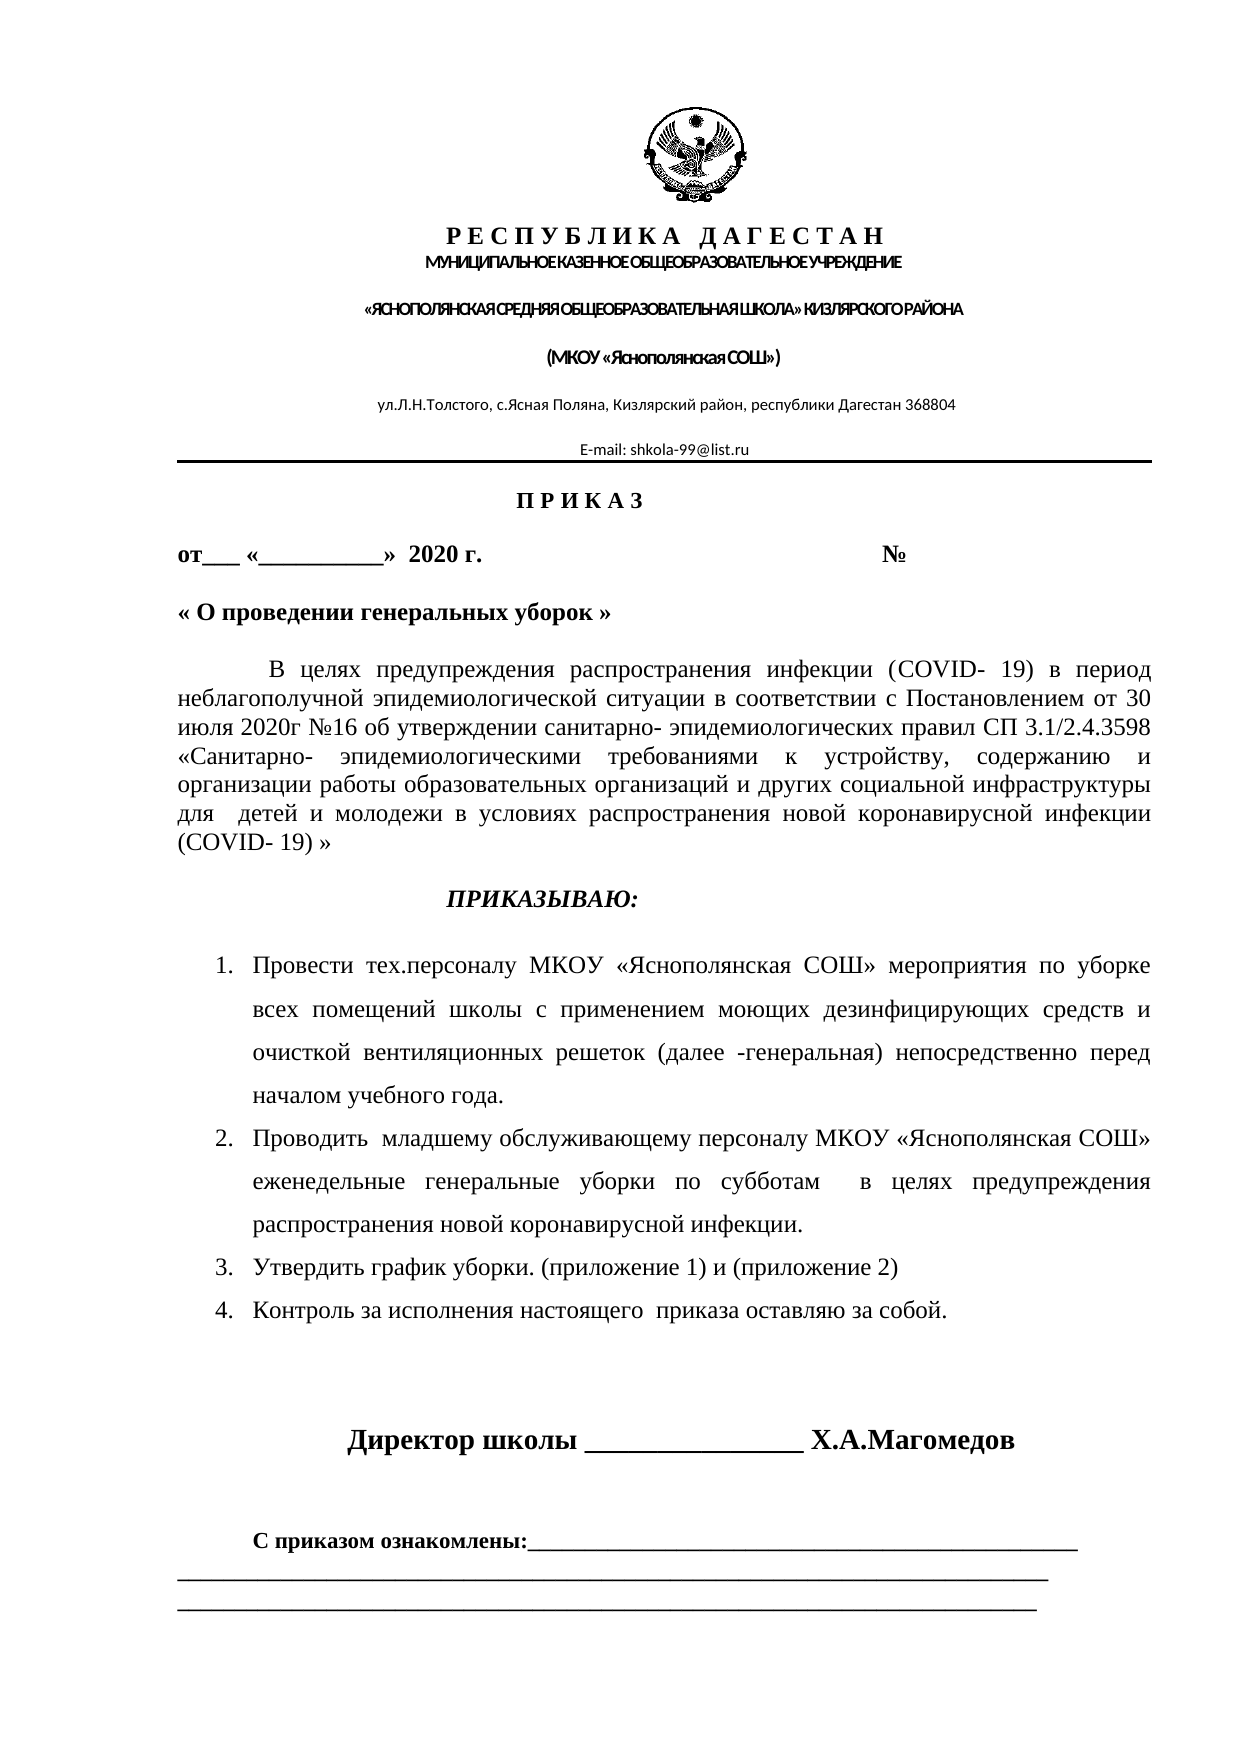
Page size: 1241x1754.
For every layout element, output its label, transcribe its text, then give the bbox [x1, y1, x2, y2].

text В целях предупреждения распространения инфекции (COVID- 19) в период неблагополучной эпидемиологической ситуации в соответствии с Постановлением от 30 июля 2020г №16 об утверждении санитарно- эпидемиологических правил СП 3.1/2.4.3598 «Санитарно- эпидемиологическими требованиями к устройству, содержанию и организации работы образовательных организаций и других социальной инфраструктуры для детей и молодежи в условиях распространения новой коронавирусной инфекции (COVID- 19) » [177, 654, 1152, 856]
text «ЯСНОПОЛЯНСКАЯ СРЕДНЯЯ ОБЩЕОБРАЗОВАТЕЛЬНАЯ ШКОЛА» КИЗЛЯРСКОГО РАЙОНА [177, 297, 1152, 320]
text « О проведении генеральных уборок » [177, 597, 1152, 626]
text ___________________________________________________________________________ [177, 1587, 1152, 1613]
list Проводить младшему обслуживающему персоналу МКОУ «Яснополянская СОШ» еженедельные генеральные уборки по субботам в целях предупреждения распространения новой коронавирусной инфекции. [215, 1123, 1152, 1238]
text от___ «__________» 2020 г. № [177, 539, 1152, 568]
list ПРИКАЗЫВАЮ: [177, 884, 1152, 913]
picture [642, 106, 749, 207]
text МУНИЦИПАЛЬНОЕ КАЗЕННОЕ ОБЩЕОБРАЗОВАТЕЛЬНОЕ УЧРЕЖДЕНИЕ [177, 250, 1152, 273]
text E-mail: shkola-99@list.ru [177, 439, 1152, 460]
list Директор школы _______________ Х.А.Магомедов [252, 1422, 1152, 1456]
text ПРИКАЗ [177, 487, 1152, 513]
list Провести тех.персоналу МКОУ «Яснополянская СОШ» мероприятия по уборке всех помещений школы с применением моющих дезинфицирующих средств и очисткой вентиляционных решеток (далее -генеральная) непосредственно перед началом учебного года. [215, 951, 1152, 1109]
list Контроль за исполнения настоящего приказа оставляю за собой. [215, 1296, 1152, 1324]
list С приказом ознакомлены:________________________________________________ [252, 1527, 1152, 1553]
text (МКОУ «Яснополянская СОШ») [177, 344, 1152, 370]
text ул.Л.Н.Толстого, с.Ясная Поляна, Кизлярский район, республики Дагестан 368804 [177, 394, 1152, 415]
list Утвердить график уборки. (приложение 1) и (приложение 2) [215, 1252, 1152, 1281]
subtitle РЕСПУБЛИКА ДАГЕСТАН [177, 221, 1152, 250]
text ____________________________________________________________________________ [177, 1557, 1152, 1583]
